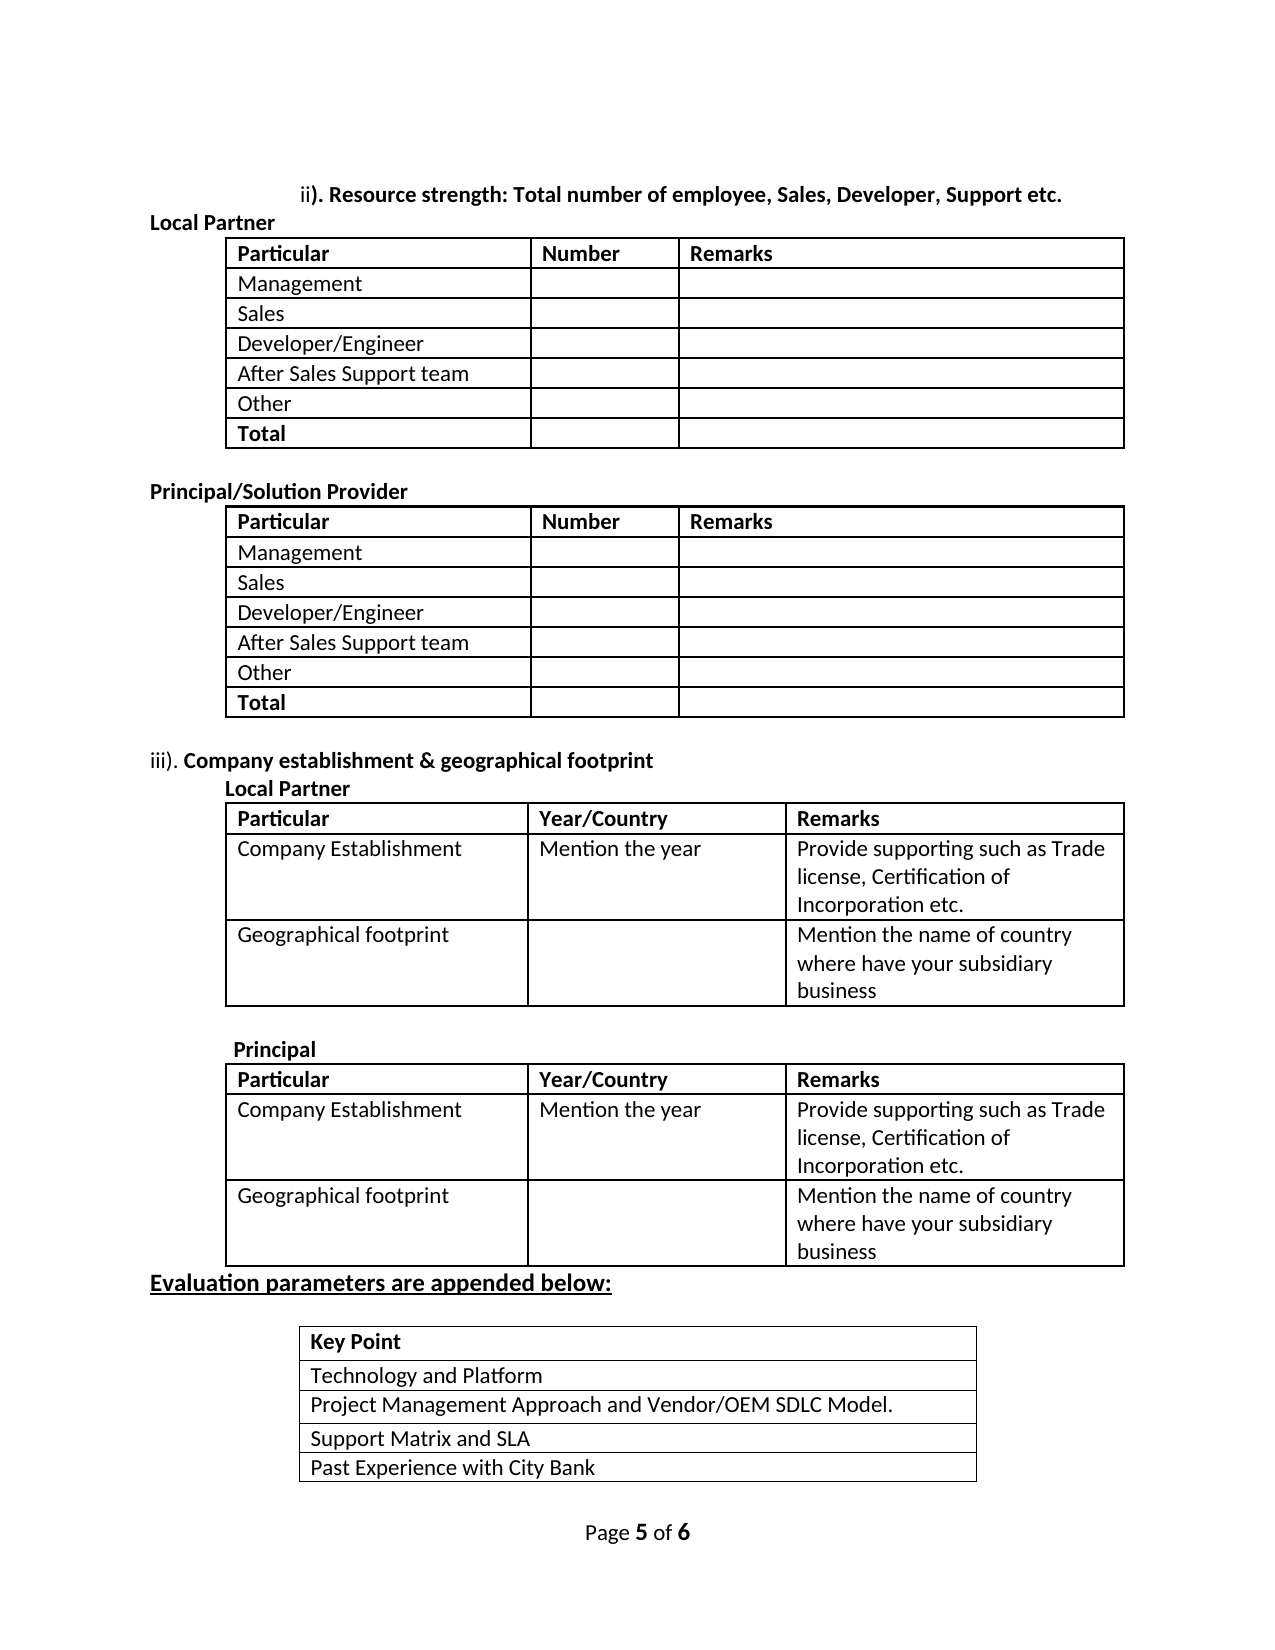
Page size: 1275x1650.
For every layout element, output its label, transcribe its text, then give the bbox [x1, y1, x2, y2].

table_cell Company Establishment [227, 835, 527, 918]
table_cell Management [227, 538, 530, 566]
table_cell Mention the year [529, 1095, 785, 1179]
table_header Year/Country [529, 804, 785, 832]
text iii). Company establishment & geographical footprint [150, 746, 1125, 774]
table_cell [532, 419, 678, 447]
table_cell [680, 688, 1123, 716]
table_cell [532, 598, 678, 626]
text Evaluation parameters are appended below: [150, 1267, 1125, 1298]
table_cell [680, 538, 1123, 566]
table_cell [532, 688, 678, 716]
table_header Year/Country [529, 1065, 785, 1093]
table_cell [532, 329, 678, 357]
table_cell [532, 269, 678, 297]
table_header Remarks [787, 1065, 1123, 1093]
table_cell [680, 419, 1123, 447]
table_cell Developer/Engineer [227, 598, 530, 626]
table_cell Sales [227, 299, 530, 327]
table_cell After Sales Support team [227, 628, 530, 656]
table_cell [532, 628, 678, 656]
table_cell [529, 921, 785, 1005]
text Local Partner [150, 208, 1125, 237]
table_header Particular [227, 804, 527, 832]
table_cell Mention the year [529, 835, 785, 918]
table_cell Total [227, 419, 530, 447]
table_cell Total [227, 688, 530, 716]
table_cell [532, 658, 678, 686]
table_cell [532, 538, 678, 566]
table_cell [532, 359, 678, 387]
table_header Number [532, 239, 678, 267]
table_header Particular [227, 508, 530, 536]
table_cell [532, 389, 678, 417]
table_cell Geographical footprint [227, 1181, 527, 1265]
table_cell [680, 658, 1123, 686]
table_cell Geographical footprint [227, 921, 527, 1005]
table_cell [680, 389, 1123, 417]
table_cell After Sales Support team [227, 359, 530, 387]
table_cell Other [227, 389, 530, 417]
table_header Remarks [680, 239, 1123, 267]
table_cell Mention the name of country where have your subsidiary business [787, 921, 1123, 1005]
table_cell Mention the name of country where have your subsidiary business [787, 1181, 1123, 1265]
text Local Partner [225, 774, 1125, 802]
table_cell Past Experience with City Bank [300, 1453, 976, 1481]
table_cell Developer/Engineer [227, 329, 530, 357]
table_cell Management [227, 269, 530, 297]
table_header Remarks [680, 508, 1123, 536]
table_cell Other [227, 658, 530, 686]
table_cell [529, 1181, 785, 1265]
table_cell Sales [227, 568, 530, 596]
table_cell [532, 299, 678, 327]
table_header Particular [227, 1065, 527, 1093]
table_cell Provide supporting such as Trade license, Certification of Incorporation etc. [787, 1095, 1123, 1179]
text ii). Resource strength: Total number of employee, Sales, Developer, Support etc. [225, 181, 1125, 208]
table_cell Project Management Approach and Vendor/OEM SDLC Model. [300, 1391, 976, 1423]
table_cell [680, 329, 1123, 357]
text Principal/Solution Provider [150, 477, 1125, 505]
table_cell Provide supporting such as Trade license, Certification of Incorporation etc. [787, 835, 1123, 918]
table_cell [680, 598, 1123, 626]
table_cell [680, 299, 1123, 327]
table_header Remarks [787, 804, 1123, 832]
table_cell Company Establishment [227, 1095, 527, 1179]
table_cell [680, 359, 1123, 387]
table_header Particular [227, 239, 530, 267]
table_cell [680, 568, 1123, 596]
table_cell [532, 568, 678, 596]
table_cell [680, 269, 1123, 297]
table_cell Technology and Platform [300, 1361, 976, 1389]
table_cell Support Matrix and SLA [300, 1424, 976, 1452]
text Principal [150, 1035, 1125, 1063]
table_header Number [532, 508, 678, 536]
table_cell [680, 628, 1123, 656]
table_header Key Point [300, 1327, 976, 1360]
